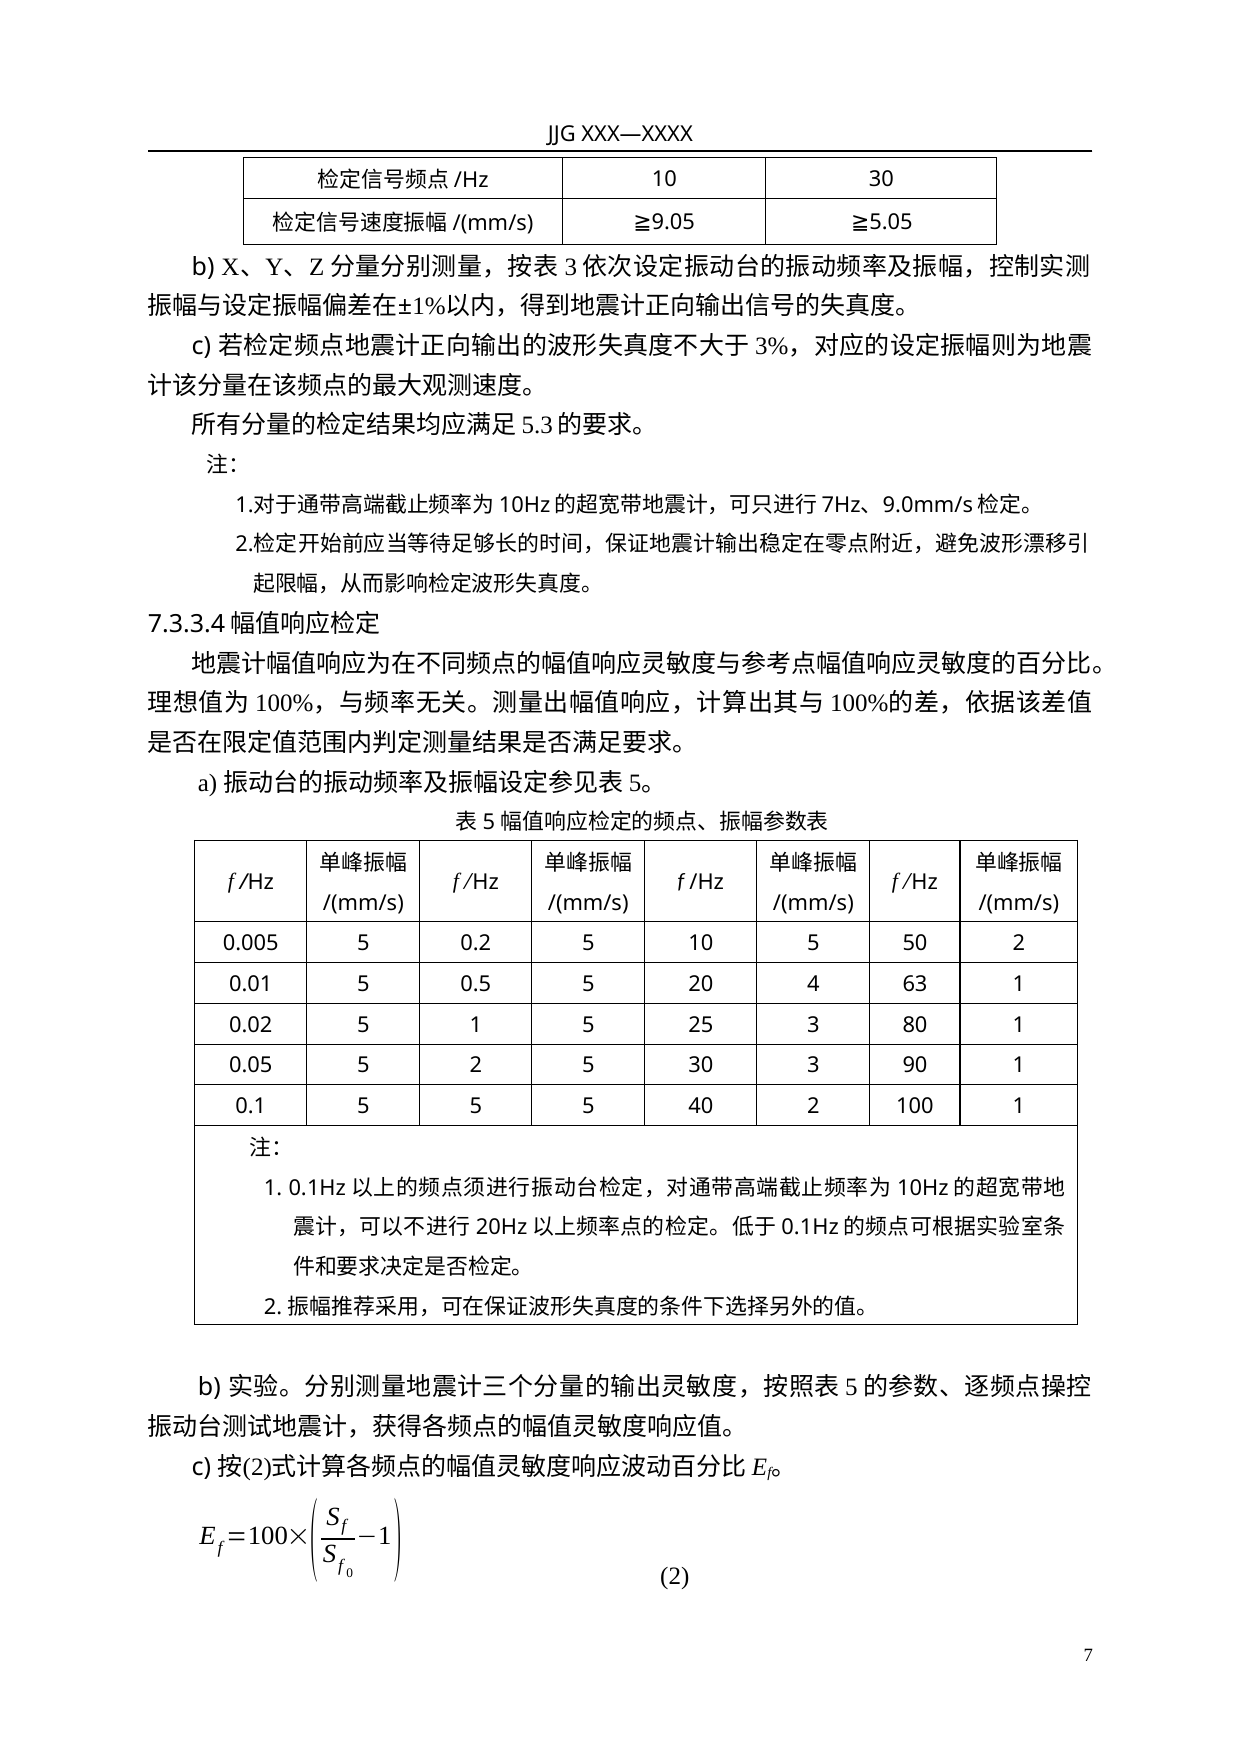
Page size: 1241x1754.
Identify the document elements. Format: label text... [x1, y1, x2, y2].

table_cell 5 [532, 1045, 644, 1084]
table_cell 63 [870, 963, 959, 1003]
text c) 若检定频点地震计正向输出的波形失真度不大于3%，对应的设定振幅则为地震计该分量在该频点的最大观测速度。 [148, 324, 1092, 403]
table_header f /Hz [195, 841, 306, 921]
table_cell 注： 1. 0.1Hz以上的频点须进行振动台检定，对通带高端截止频率为10Hz的超宽带地震计，可以不进行20Hz以上频率点的检定。低于0.1Hz的频点可根据实验室条件和要求决定是否检定。 2. 振幅推荐采用，可在保证波形失真度的条件下选择另外的值。 [195, 1126, 1077, 1324]
table_header f /Hz [870, 841, 959, 921]
table_cell 20 [645, 963, 756, 1003]
table_header 检定信号频点 /Hz [244, 158, 562, 198]
list c) 按(2)式计算各频点的幅值灵敏度响应波动百分比Ef。 [148, 1444, 1092, 1484]
table_cell 1 [961, 1085, 1077, 1125]
table_cell 1 [961, 963, 1077, 1003]
table_cell 100 [870, 1085, 959, 1125]
table_cell 5 [307, 963, 419, 1003]
table_cell ≧5.05 [766, 199, 996, 243]
table_cell 2 [961, 922, 1077, 962]
table_cell 0.005 [195, 922, 306, 962]
table_header 30 [766, 158, 996, 198]
table_cell 5 [307, 1045, 419, 1084]
table_cell 80 [870, 1004, 959, 1043]
table_cell 90 [870, 1045, 959, 1084]
text 所有分量的检定结果均应满足5.3的要求。 [148, 403, 1092, 443]
table_header f /Hz [420, 841, 531, 921]
table_cell 1 [961, 1045, 1077, 1084]
table_cell 5 [532, 922, 644, 962]
text 2.检定开始前应当等待足够长的时间，保证地震计输出稳定在零点附近，避免波形漂移引起限幅，从而影响检定波形失真度。 [235, 522, 1092, 602]
table_cell 50 [870, 922, 959, 962]
table_cell ≧9.05 [563, 199, 765, 243]
table_cell 25 [645, 1004, 756, 1043]
table_cell 5 [307, 922, 419, 962]
list 地震计幅值响应为在不同频点的幅值响应灵敏度与参考点幅值响应灵敏度的百分比。理想值为100%，与频率无关。测量出幅值响应，计算出其与100%的差，依据该差值是否在限定值范围内判定测量结果是否满足要求。 [148, 641, 1092, 760]
table_cell 1 [961, 1004, 1077, 1043]
text 注： [206, 443, 1092, 483]
table_cell 5 [532, 1085, 644, 1125]
table_cell 0.2 [420, 922, 531, 962]
table_cell /(mm/s) [757, 881, 869, 921]
table_cell 5 [757, 922, 869, 962]
table_cell 4 [757, 963, 869, 1003]
table_cell 2 [757, 1085, 869, 1125]
table_cell 5 [307, 1004, 419, 1043]
table_cell 3 [757, 1004, 869, 1043]
list 7.3.3.4幅值响应检定 [148, 602, 1092, 641]
table_cell 10 [645, 922, 756, 962]
table_cell /(mm/s) [961, 881, 1077, 921]
table_header 单峰振幅 [961, 841, 1077, 881]
table_cell 0.5 [420, 963, 531, 1003]
table_header 单峰振幅 [757, 841, 869, 881]
table_header 单峰振幅 [307, 841, 419, 881]
table_cell 5 [307, 1085, 419, 1125]
table_header 10 [563, 158, 765, 198]
table_cell 检定信号速度振幅 /(mm/s) [244, 199, 562, 243]
table_cell 30 [645, 1045, 756, 1084]
table_cell 0.1 [195, 1085, 306, 1125]
table_cell 0.05 [195, 1045, 306, 1084]
table_cell /(mm/s) [307, 881, 419, 921]
table_cell /(mm/s) [532, 881, 644, 921]
table_cell 40 [645, 1085, 756, 1125]
table_cell 5 [532, 963, 644, 1003]
text 1.对于通带高端截止频率为10Hz的超宽带地震计，可只进行7Hz、9.0mm/s检定。 [235, 483, 1092, 522]
text b) 实验。分别测量地震计三个分量的输出灵敏度，按照表5的参数、逐频点操控振动台测试地震计，获得各频点的幅值灵敏度响应值。 [148, 1365, 1092, 1444]
table_cell 5 [420, 1085, 531, 1125]
table_cell 2 [420, 1045, 531, 1084]
table_cell 0.01 [195, 963, 306, 1003]
list b) X、Y、Z分量分别测量，按表3依次设定振动台的振动频率及振幅，控制实测振幅与设定振幅偏差在±1%以内，得到地震计正向输出信号的失真度。 [148, 244, 1092, 324]
text 表 5 幅值响应检定的频点、振幅参数表 [148, 800, 1092, 840]
table_cell 5 [532, 1004, 644, 1043]
list 振动台的振动频率及振幅设定参见表5。 [148, 760, 1092, 800]
table_cell 3 [757, 1045, 869, 1084]
table_cell 1 [420, 1004, 531, 1043]
table_header 单峰振幅 [532, 841, 644, 881]
table_header f /Hz [645, 841, 756, 921]
text (2) [148, 1484, 1092, 1603]
table_cell 0.02 [195, 1004, 306, 1043]
